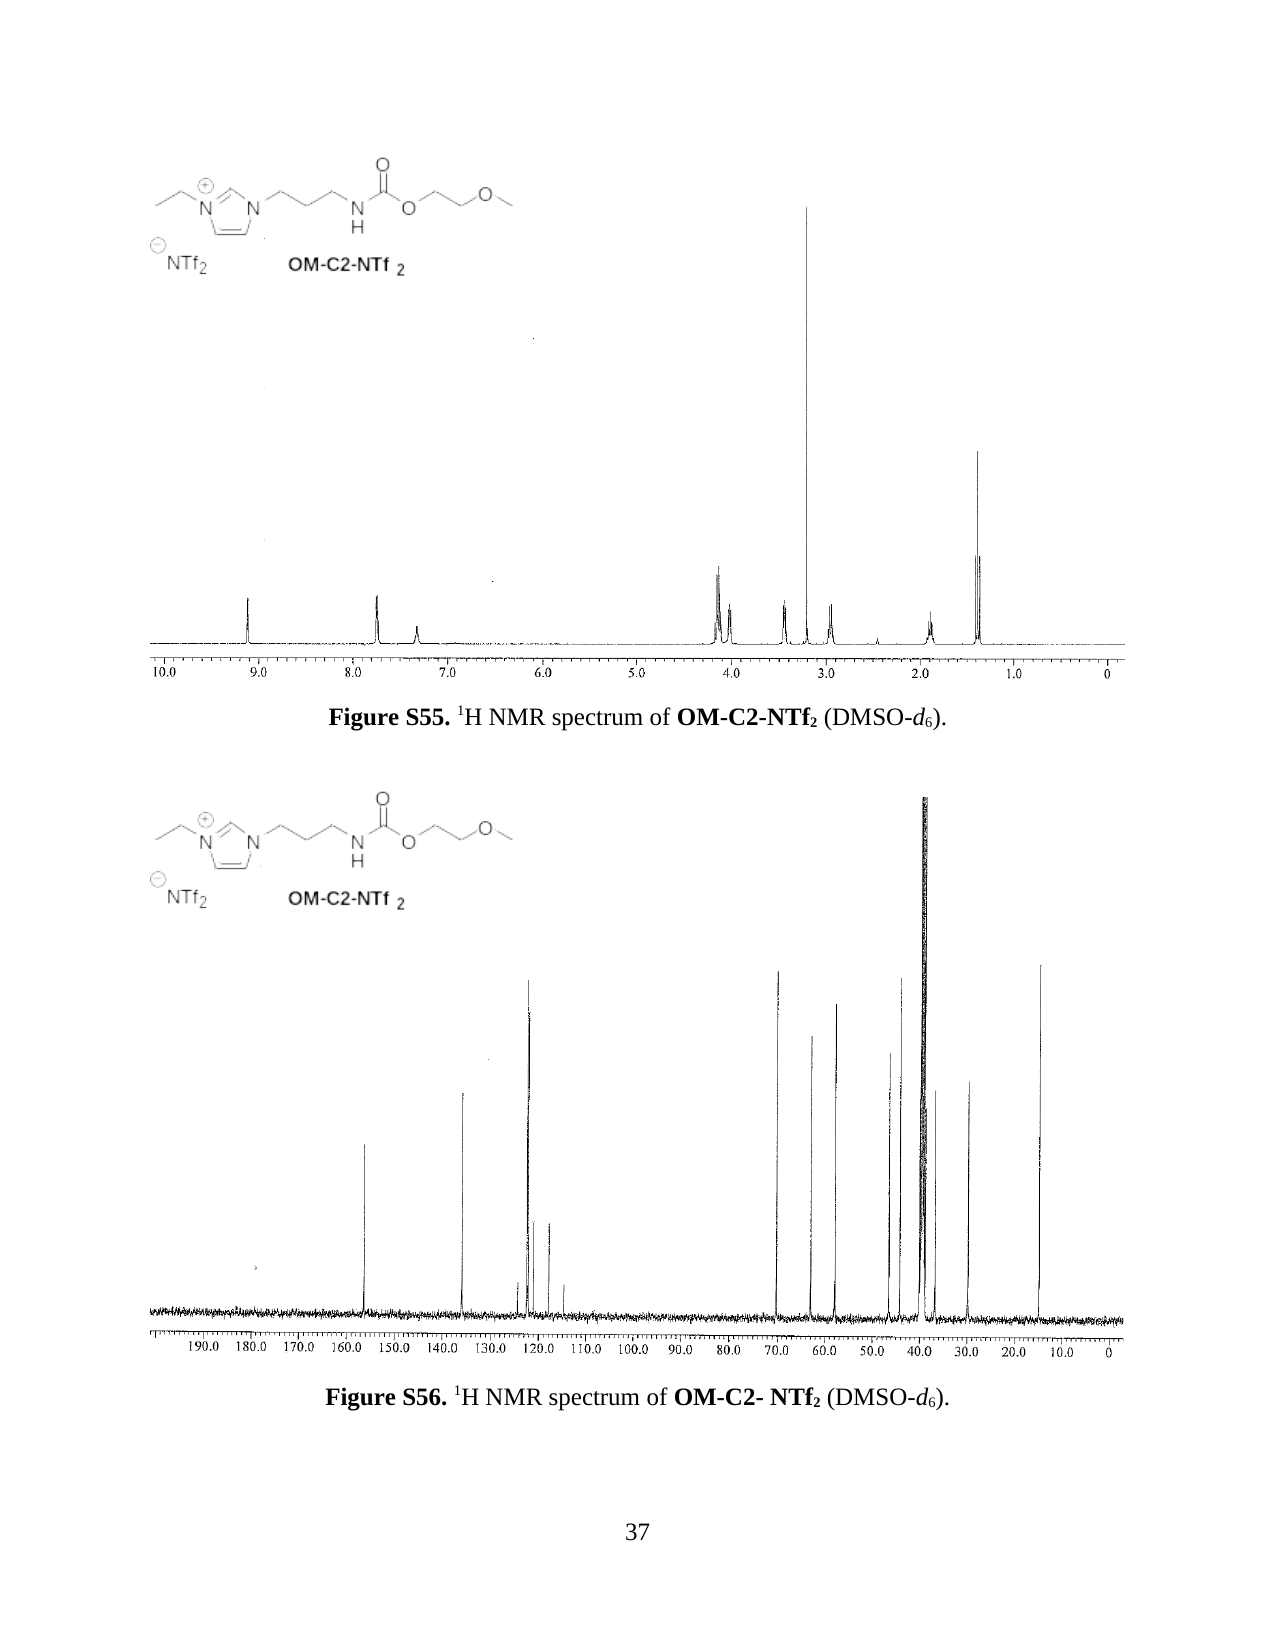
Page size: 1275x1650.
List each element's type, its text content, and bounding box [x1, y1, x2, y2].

picture [152, 873, 164, 885]
text Figure S56. 1H NMR spectrum of OM-C2- NTf2 (DMSO-d6). [150, 1382, 1125, 1410]
picture [152, 239, 164, 251]
picture [379, 797, 387, 803]
text Figure S55. 1H NMR spectrum of OM-C2-NTf2 (DMSO-d6). [150, 702, 1125, 730]
picture [150, 797, 1124, 1363]
picture [150, 150, 1125, 683]
